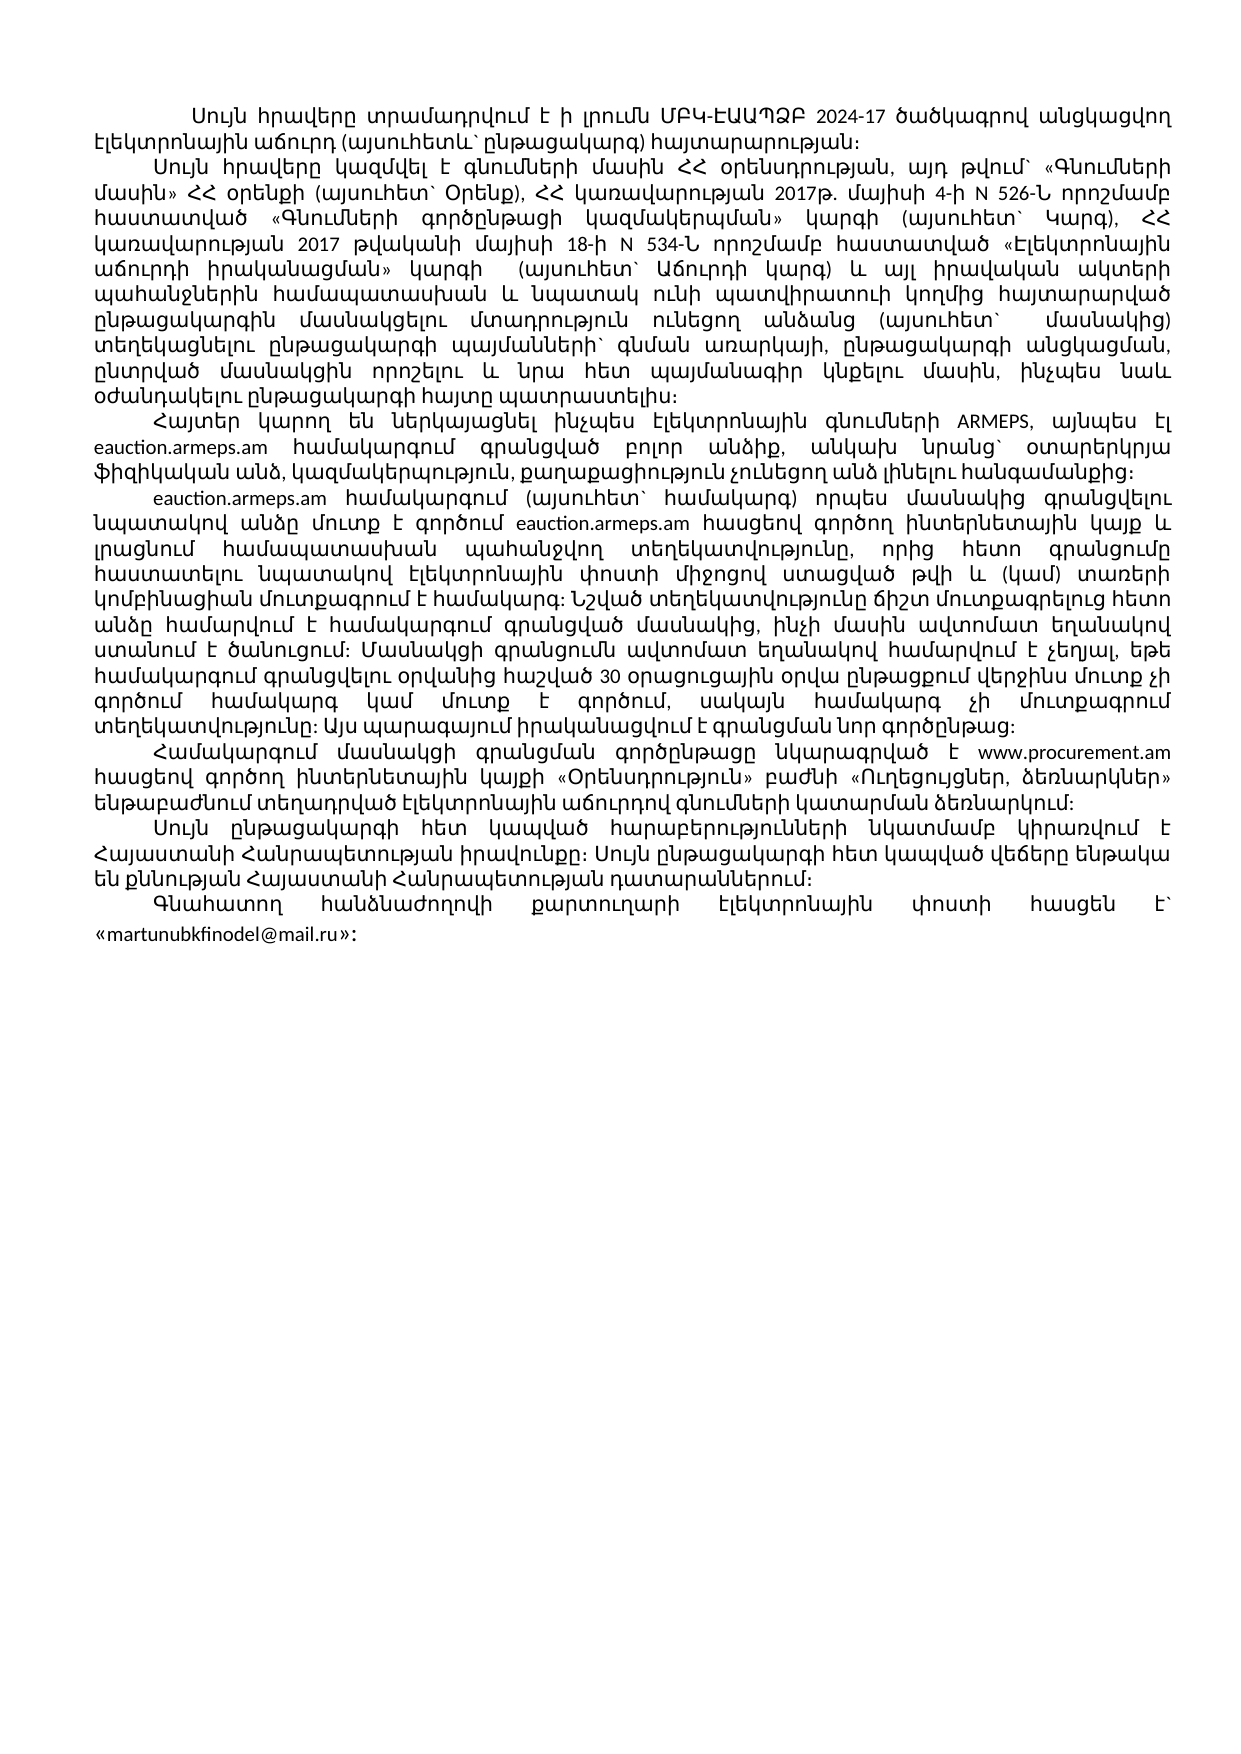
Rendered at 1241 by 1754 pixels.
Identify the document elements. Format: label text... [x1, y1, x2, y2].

text Հայտեր կարող են ներկայացնել ինչպես էլեկտրոնային գնումների ARMEPS, այնպես էլ eauction.armeps.am համակարգում գրանցված բոլոր անձիք, անկախ նրանց` օտարերկրյա ֆիզիկական անձ, կազմակերպություն, քաղաքացիություն չունեցող անձ լինելու հանգամանքից։ [94, 409, 1171, 485]
text Համակարգում մասնակցի գրանցման գործընթացը նկարագրված է www.procurement.am հասցեով գործող ինտերնետային կայքի «Օրենսդրություն» բաժնի «Ուղեցույցներ, ձեռնարկներ» ենթաբաժնում տեղադրված էլեկտրոնային աճուրդով գնումների կատարման ձեռնարկում: [94, 739, 1171, 815]
text Սույն ընթացակարգի հետ կապված հարաբերությունների նկատմամբ կիրառվում է Հայաստանի Հանրապետության իրավունքը։ Սույն ընթացակարգի հետ կապված վեճերը ենթակա են քննության Հայաստանի Հանրապետության դատարաններում։ [94, 815, 1171, 892]
text Գնահատող հանձնաժողովի քարտուղարի էլեկտրոնային փոստի հասցեն է` «martunubkfinodel@mail.ru»: [94, 892, 1171, 948]
text Սույն հրավերը տրամադրվում է ի լրումն ՄԲԿ-ԷԱԱՊՁԲ 2024-17 ծածկագրով անցկացվող էլեկտրոնային աճուրդ (այսուհետև` ընթացակարգ) հայտարարության։ [94, 104, 1171, 154]
text eauction.armeps.am համակարգում (այսուհետ` համակարգ) որպես մասնակից գրանցվելու նպատակով անձը մուտք է գործում eauction.armeps.am հասցեով գործող ինտերնետային կայք և լրացնում համապատասխան պահանջվող տեղեկատվությունը, որից հետո գրանցումը հաստատելու նպատակով էլեկտրոնային փոստի միջոցով ստացված թվի և (կամ) տառերի կոմբինացիան մուտքագրում է համակարգ: Նշված տեղեկատվությունը ճիշտ մուտքագրելուց հետո անձը համարվում է համակարգում գրանցված մասնակից, ինչի մասին ավտոմատ եղանակով ստանում է ծանուցում: Մասնակցի գրանցումն ավտոմատ եղանակով համարվում է չեղյալ, եթե համակարգում գրանցվելու օրվանից հաշված 30 օրացուցային օրվա ընթացքում վերջինս մուտք չի գործում համակարգ կամ մուտք է գործում, սակայն համակարգ չի մուտքագրում տեղեկատվությունը: Այս պարագայում իրականացվում է գրանցման նոր գործընթաց: [94, 485, 1171, 739]
text Սույն հրավերը կազմվել է գնումների մասին ՀՀ օրենսդրության, այդ թվում` «Գնումների մասին» ՀՀ օրենքի (այսուհետ` Օրենք), ՀՀ կառավարության 2017թ. մայիսի 4-ի N 526-Ն որոշմամբ հաստատված «Գնումների գործընթացի կազմակերպման» կարգի (այսուհետ` Կարգ), ՀՀ կառավարության 2017 թվականի մայիսի 18-ի N 534-Ն որոշմամբ հաստատված «Էլեկտրոնային աճուրդի իրականացման» կարգի (այսուհետ` Աճուրդի կարգ) և այլ իրավական ակտերի պահանջներին համապատասխան և նպատակ ունի պատվիրատուի կողմից հայտարարված ընթացակարգին մասնակցելու մտադրություն ունեցող անձանց (այսուհետ` մասնակից) տեղեկացնելու ընթացակարգի պայմանների` գնման առարկայի, ընթացակարգի անցկացման, ընտրված մասնակցին որոշելու և նրա հետ պայմանագիր կնքելու մասին, ինչպես նաև օժանդակելու ընթացակարգի հայտը պատրաստելիս։ [94, 154, 1171, 409]
